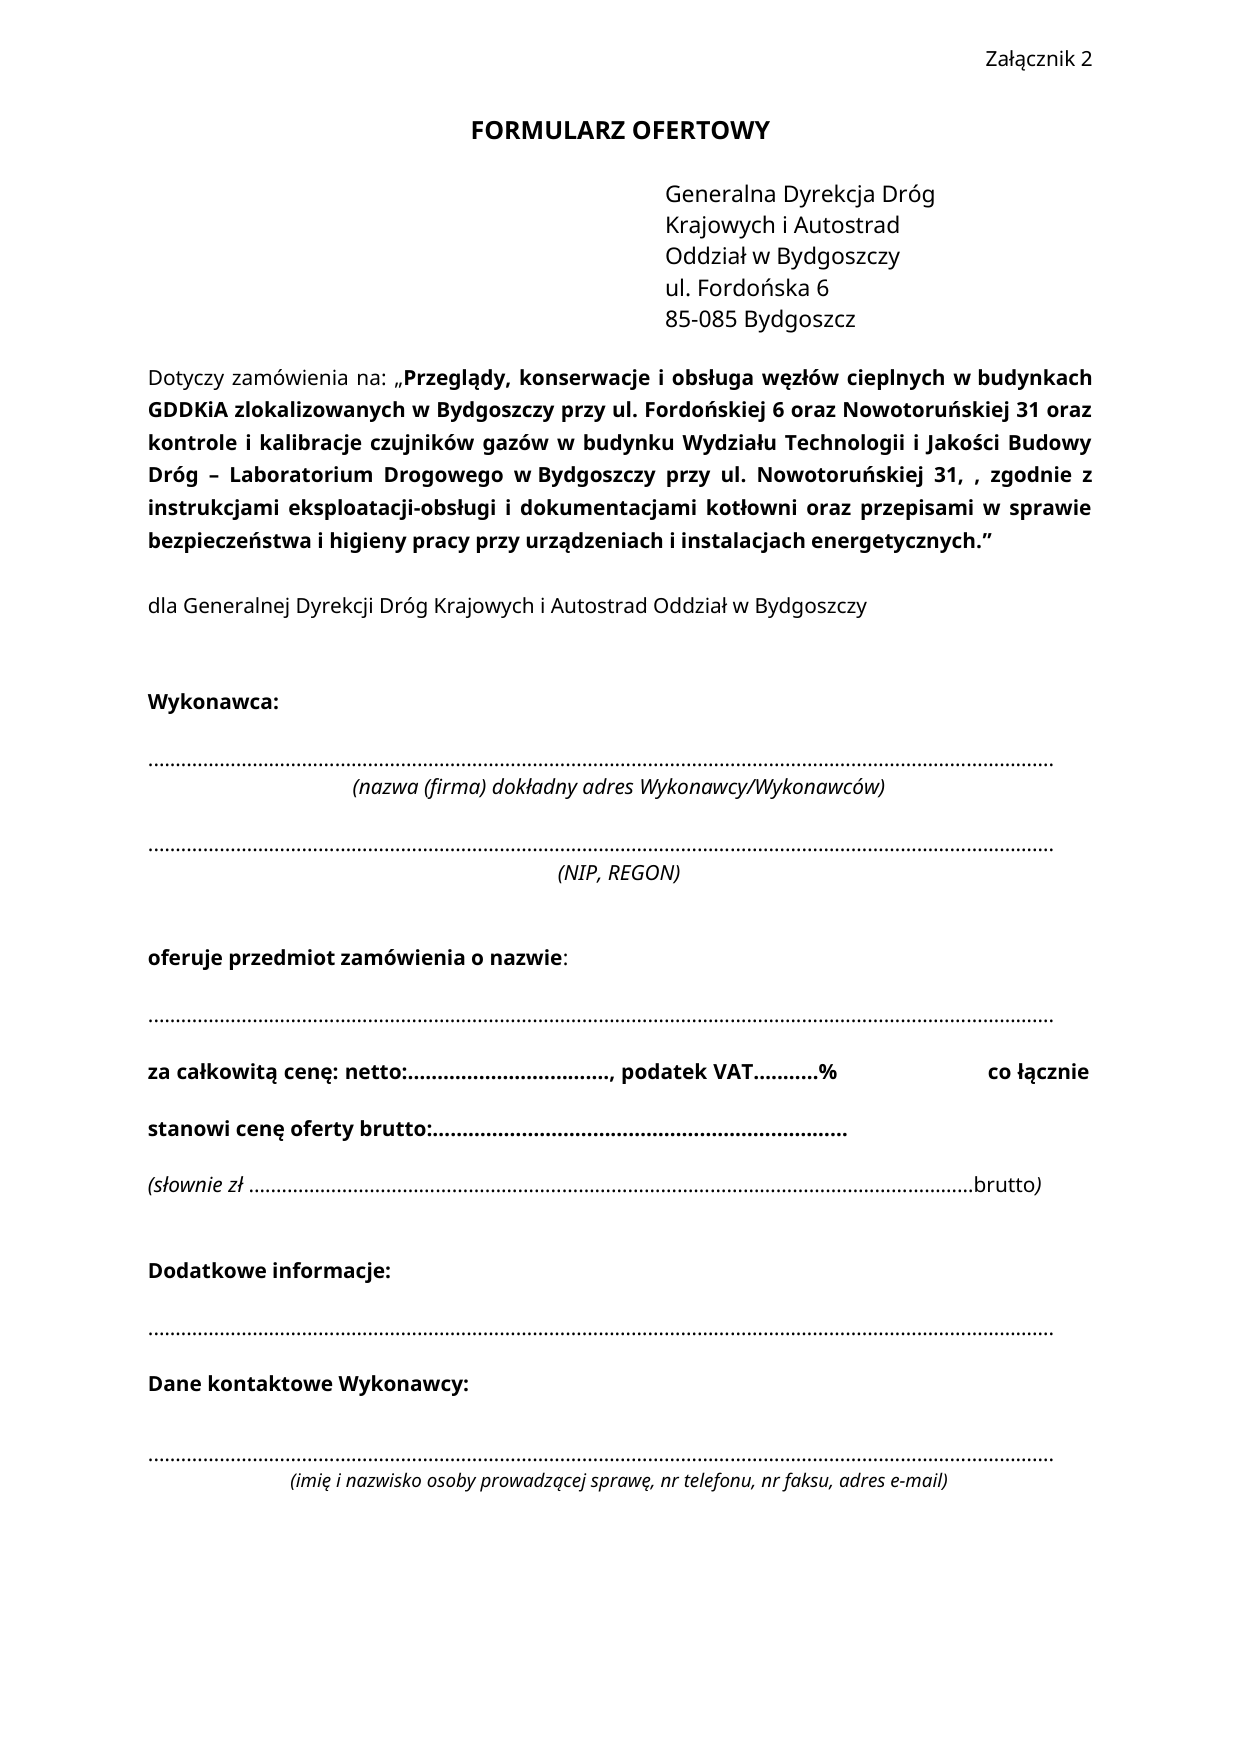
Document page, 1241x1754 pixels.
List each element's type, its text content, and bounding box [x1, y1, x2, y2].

text FORMULARZ OFERTOWY [148, 112, 1092, 147]
text (nazwa (firma) dokładny adres Wykonawcy/Wykonawców) [148, 772, 1092, 801]
text .……………………………………………………………………………………………………………………….………………………. [148, 1439, 1092, 1467]
text .……………………………………………………………………………………………….………………………………………………. [148, 829, 1092, 858]
text .……………………………………………………………………………………………………….………………………………………. [148, 1000, 1092, 1028]
text Dane kontaktowe Wykonawcy: [148, 1369, 1092, 1398]
text Załącznik 2 [148, 44, 1092, 73]
text Generalna Dyrekcja Dróg Krajowych i Autostrad [665, 178, 1092, 240]
text Dodatkowe informacje: [148, 1256, 1092, 1284]
text (słownie zł .………………………………………………..…………………………………………………………………brutto) [148, 1171, 1092, 1199]
text 85-085 Bydgoszcz [616, 303, 1092, 334]
text dla Generalnej Dyrekcji Dróg Krajowych i Autostrad Oddział w Bydgoszczy [148, 591, 1092, 619]
text oferuje przedmiot zamówienia o nazwie: [148, 943, 1092, 971]
text ul. Fordońska 6 [616, 272, 1092, 303]
text Wykonawca: [148, 687, 1092, 716]
text Oddział w Bydgoszczy [616, 240, 1092, 272]
text za całkowitą cenę: netto:……………………………., podatek VAT…..……% co łącznie stanowi cenę oferty brutto:……………………………………………………….…… [148, 1057, 1092, 1142]
text Dotyczy zamówienia na: „Przeglądy, konserwacje i obsługa węzłów cieplnych w budynkach GDDKiA zlokalizowanych w Bydgoszczy przy ul. Fordońskiej 6 oraz Nowotoruńskiej 31 oraz kontrole i kalibracje czujników gazów w budynku Wydziału Technologii i Jakości Budowy Dróg – Laboratorium Drogowego w Bydgoszczy przy ul. Nowotoruńskiej 31, , zgodnie z instrukcjami eksploatacji-obsługi i dokumentacjami kotłowni oraz przepisami w sprawie bezpieczeństwa i higieny pracy przy urządzeniach i instalacjach energetycznych.” [148, 363, 1092, 554]
text (imię i nazwisko osoby prowadzącej sprawę, nr telefonu, nr faksu, adres e-mail) [148, 1467, 1092, 1493]
text .…………………………………………………………………………………….…………………………………………………………. [148, 744, 1092, 772]
text .………………………………………………………………………………………………………………….……………………………. [148, 1313, 1092, 1341]
text (NIP, REGON) [148, 858, 1092, 886]
